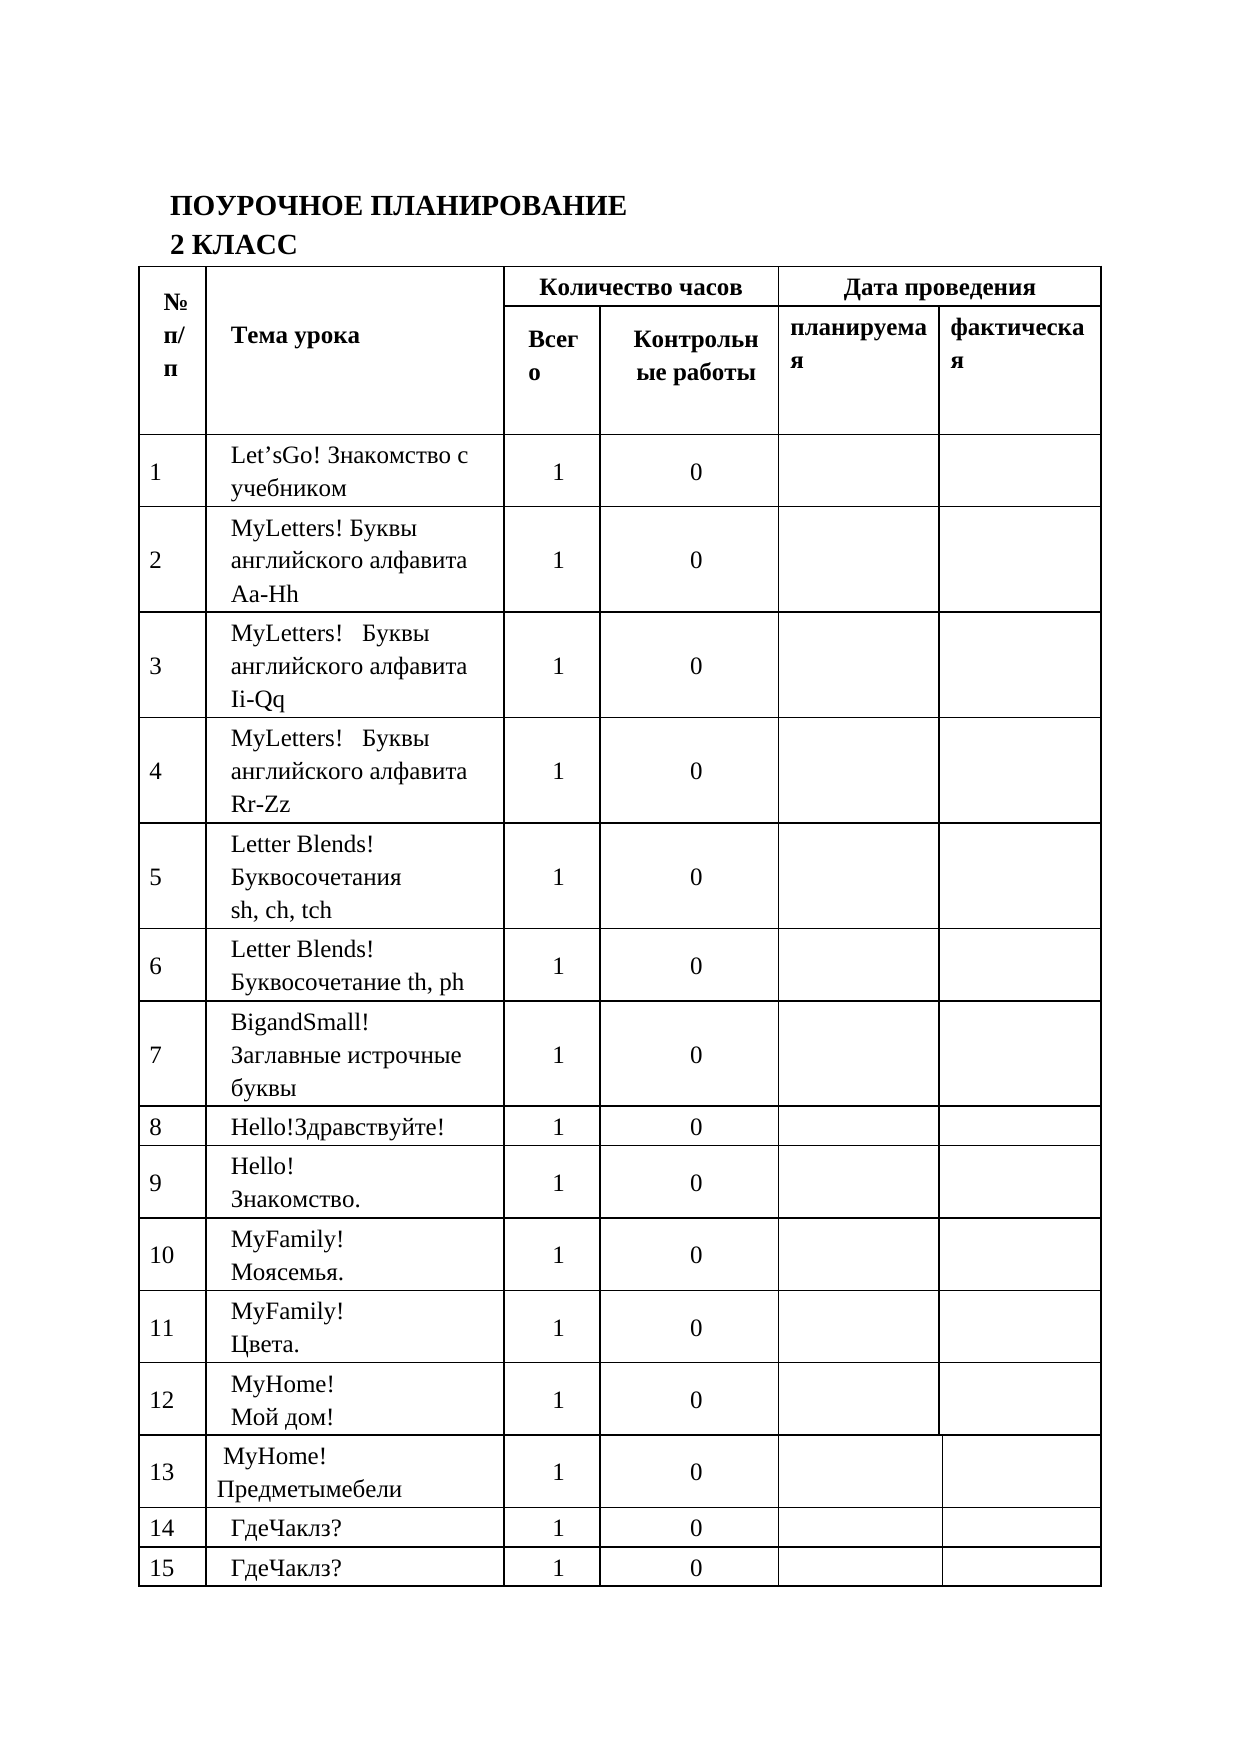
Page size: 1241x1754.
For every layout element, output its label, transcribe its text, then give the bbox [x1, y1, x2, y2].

table_cell [779, 1146, 938, 1217]
text ПОУРОЧНОЕ ПЛАНИРОВАНИЕ [162, 188, 1090, 222]
table_header Количество часов [505, 267, 778, 305]
table_cell Let’sGo! Знакомство с учебником [207, 435, 503, 506]
table_cell 0 [601, 1548, 778, 1585]
table_cell 0 [601, 1508, 778, 1546]
table_cell [779, 929, 938, 1000]
table_cell 7 [140, 1002, 205, 1105]
table_cell Hello!Здравствуйте! [207, 1107, 503, 1145]
table_cell [779, 507, 938, 611]
table_cell 0 [601, 1291, 778, 1362]
table_cell 1 [505, 1508, 599, 1546]
table_cell 1 [505, 824, 599, 927]
table_cell 9 [140, 1146, 205, 1217]
table_cell 12 [140, 1363, 205, 1434]
table_cell MyLetters! Буквы английского алфавита Ii-Qq [207, 613, 503, 717]
table_cell 1 [505, 929, 599, 1000]
table_cell MyLetters! Буквы английского алфавита Aa-Hh [207, 507, 503, 611]
table_cell 10 [140, 1219, 205, 1289]
table_cell [940, 1002, 1100, 1105]
table_header № п/п [140, 267, 205, 433]
table_cell 0 [601, 1002, 778, 1105]
table_cell [779, 1363, 938, 1434]
table_cell Hello! Знакомство. [207, 1146, 503, 1217]
table_cell фактическая [940, 307, 1100, 433]
table_cell 4 [140, 718, 205, 822]
table_cell планируемая [779, 307, 938, 433]
table_cell 0 [601, 929, 778, 1000]
table_cell Letter Blends! Буквосочетание th, ph [207, 929, 503, 1000]
table_cell 1 [505, 1219, 599, 1289]
table_cell [943, 1548, 1100, 1585]
table_cell Letter Blends! Буквосочетания sh, ch, tch [207, 824, 503, 927]
table_cell [779, 1002, 938, 1105]
table_cell 13 [140, 1436, 205, 1507]
table_cell 1 [505, 435, 599, 506]
table_cell 0 [601, 613, 778, 717]
table_cell [779, 435, 938, 506]
table_cell 0 [601, 507, 778, 611]
table_cell [940, 1363, 1100, 1434]
table_cell 1 [505, 1548, 599, 1585]
table_cell MyHome! Предметымебели [207, 1436, 503, 1507]
table_cell [940, 929, 1100, 1000]
table_cell [779, 1548, 942, 1585]
table_cell 15 [140, 1548, 205, 1585]
table_cell [940, 1146, 1100, 1217]
table_cell [943, 1436, 1100, 1507]
table_cell MyFamily! Цвета. [207, 1291, 503, 1362]
table_cell [940, 824, 1100, 927]
table_cell Контрольные работы [601, 307, 778, 433]
table_header Тема урока [207, 267, 503, 433]
table_cell [779, 1436, 942, 1507]
table_header Дата проведения [779, 267, 1100, 305]
table_cell 1 [505, 718, 599, 822]
table_cell MyFamily! Моясемья. [207, 1219, 503, 1289]
table_cell [779, 718, 938, 822]
table_cell [940, 718, 1100, 822]
table_cell 1 [140, 435, 205, 506]
table_cell [940, 435, 1100, 506]
table_cell 0 [601, 1219, 778, 1289]
table_cell 14 [140, 1508, 205, 1546]
table_cell [940, 613, 1100, 717]
table_cell [779, 613, 938, 717]
table_cell 1 [505, 1002, 599, 1105]
table_cell ГдеЧаклз? [207, 1548, 503, 1585]
table_cell MyHome! Мой дом! [207, 1363, 503, 1434]
table_cell MyLetters! Буквы английского алфавита Rr-Zz [207, 718, 503, 822]
table_cell [940, 507, 1100, 611]
table_cell 11 [140, 1291, 205, 1362]
table_cell 1 [505, 1291, 599, 1362]
table_cell 0 [601, 435, 778, 506]
table_cell 1 [505, 507, 599, 611]
table_cell 3 [140, 613, 205, 717]
table_cell 0 [601, 1146, 778, 1217]
table_cell [940, 1291, 1100, 1362]
table_cell [779, 1107, 938, 1145]
table_cell 0 [601, 1107, 778, 1145]
table_cell ГдеЧаклз? [207, 1508, 503, 1546]
table_cell 5 [140, 824, 205, 927]
table_cell [779, 824, 938, 927]
table_cell [940, 1107, 1100, 1145]
table_cell 0 [601, 718, 778, 822]
text 2 КЛАСС [162, 227, 1090, 261]
table_cell Всего [505, 307, 599, 433]
table_cell [779, 1291, 938, 1362]
table_cell 2 [140, 507, 205, 611]
table_cell 6 [140, 929, 205, 1000]
table_cell [943, 1508, 1100, 1546]
table_cell 8 [140, 1107, 205, 1145]
table_cell 0 [601, 1436, 778, 1507]
table_cell 1 [505, 613, 599, 717]
table_cell 1 [505, 1436, 599, 1507]
table_cell [779, 1219, 938, 1289]
table_cell [779, 1508, 942, 1546]
table_cell 1 [505, 1146, 599, 1217]
table_cell 1 [505, 1363, 599, 1434]
table_cell 0 [601, 1363, 778, 1434]
table_cell 0 [601, 824, 778, 927]
table_cell 1 [505, 1107, 599, 1145]
table_cell [940, 1219, 1100, 1289]
table_cell BigandSmall! Заглавные истрочные буквы [207, 1002, 503, 1105]
